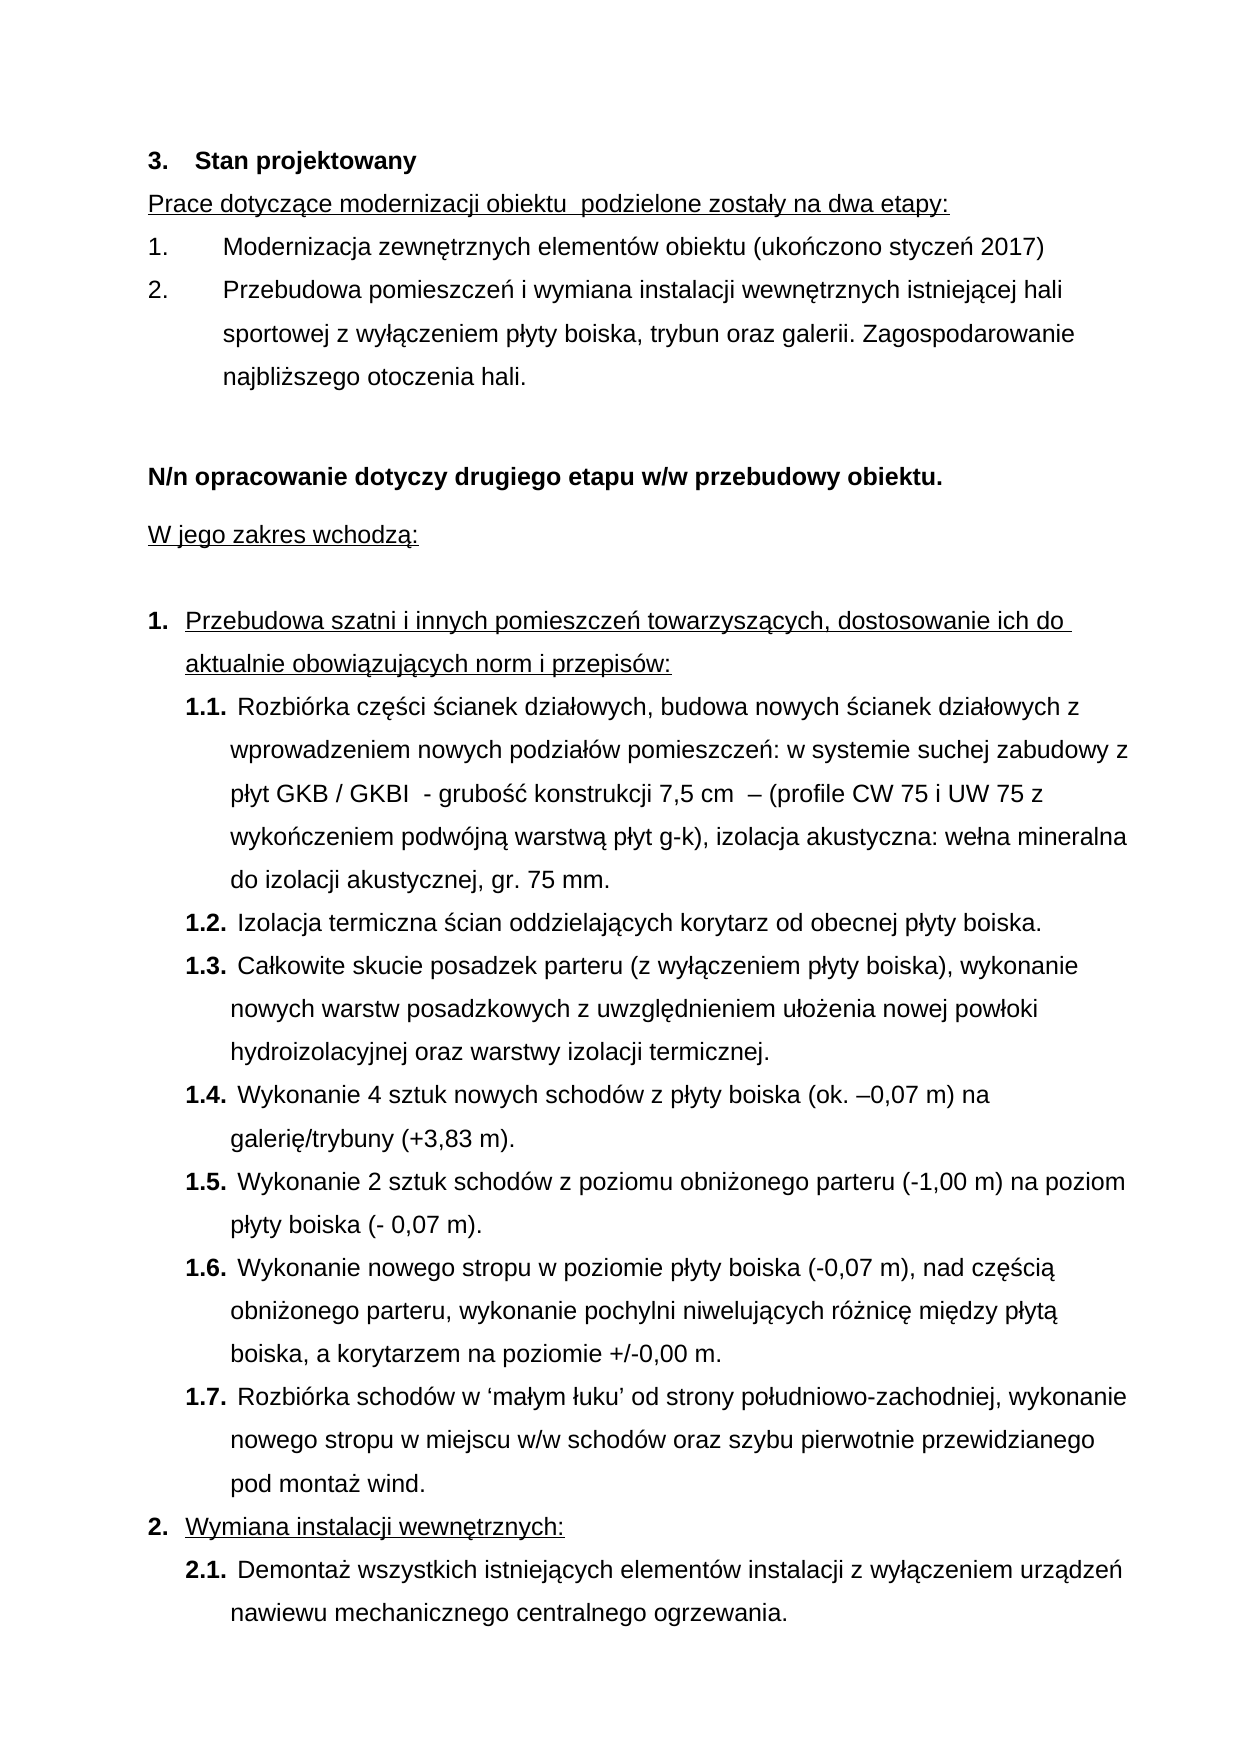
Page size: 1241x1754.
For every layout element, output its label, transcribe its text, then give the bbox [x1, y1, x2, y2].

list Wykonanie 4 sztuk nowych schodów z płyty boiska (ok. –0,07 m) na galerię/trybuny (+3,83 m). [185, 1080, 1137, 1152]
list Całkowite skucie posadzek parteru (z wyłączeniem płyty boiska), wykonanie nowych warstw posadzkowych z uwzględnieniem ułożenia nowej powłoki hydroizolacyjnej oraz warstwy izolacji termicznej. [185, 951, 1137, 1066]
list Demontaż wszystkich istniejących elementów instalacji z wyłączeniem urządzeń nawiewu mechanicznego centralnego ogrzewania. [185, 1555, 1137, 1627]
list Przebudowa pomieszczeń i wymiana instalacji wewnętrznych istniejącej hali sportowej z wyłączeniem płyty boiska, trybun oraz galerii. Zagospodarowanie najbliższego otoczenia hali. [148, 275, 1137, 390]
list Stan projektowany [148, 146, 1137, 175]
text Prace dotyczące modernizacji obiektu podzielone zostały na dwa etapy: [148, 189, 1137, 218]
list Wykonanie nowego stropu w poziomie płyty boiska (-0,07 m), nad częścią obniżonego parteru, wykonanie pochylni niwelujących różnicę między płytą boiska, a korytarzem na poziomie +/-0,00 m. [185, 1253, 1137, 1368]
list Wykonanie 2 sztuk schodów z poziomu obniżonego parteru (-1,00 m) na poziom płyty boiska (- 0,07 m). [185, 1167, 1137, 1238]
list Modernizacja zewnętrznych elementów obiektu (ukończono styczeń 2017) [148, 232, 1137, 261]
list Przebudowa szatni i innych pomieszczeń towarzyszących, dostosowanie ich do aktualnie obowiązujących norm i przepisów: [148, 606, 1137, 678]
text W jego zakres wchodzą: [148, 520, 1137, 548]
list Rozbiórka schodów w ‘małym łuku’ od strony południowo-zachodniej, wykonanie nowego stropu w miejscu w/w schodów oraz szybu pierwotnie przewidzianego pod montaż wind. [185, 1382, 1137, 1497]
text N/n opracowanie dotyczy drugiego etapu w/w przebudowy obiektu. [148, 462, 1137, 491]
list Rozbiórka części ścianek działowych, budowa nowych ścianek działowych z wprowadzeniem nowych podziałów pomieszczeń: w systemie suchej zabudowy z płyt GKB / GKBI - grubość konstrukcji 7,5 cm – (profile CW 75 i UW 75 z wykończeniem podwójną warstwą płyt g-k), izolacja akustyczna: wełna mineralna do izolacji akustycznej, gr. 75 mm. [185, 692, 1137, 893]
list Izolacja termiczna ścian oddzielających korytarz od obecnej płyty boiska. [185, 908, 1137, 937]
list Wymiana instalacji wewnętrznych: [148, 1512, 1137, 1540]
